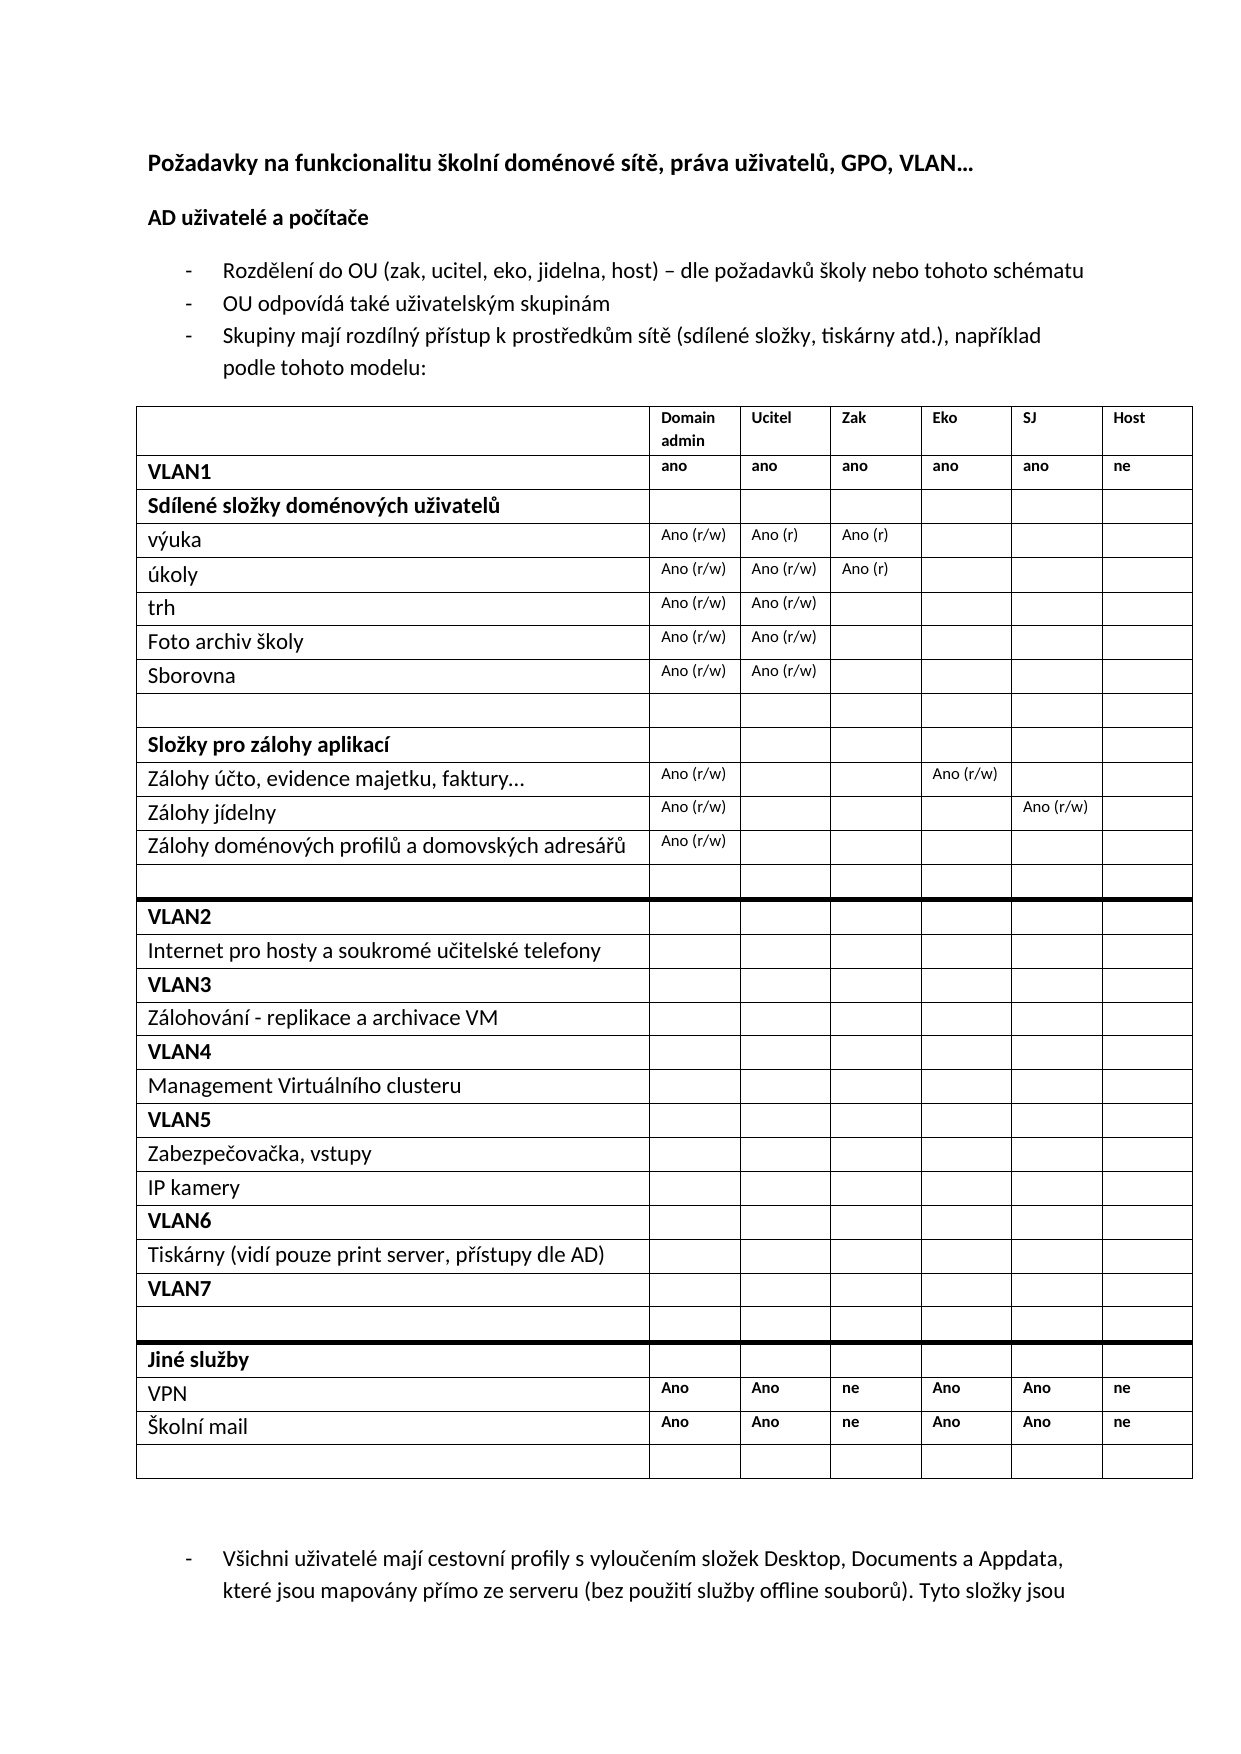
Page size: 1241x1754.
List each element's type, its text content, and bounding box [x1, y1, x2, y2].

table_cell VPN [137, 1378, 649, 1411]
table_cell VLAN2 [137, 902, 649, 934]
table_cell [741, 969, 830, 1002]
table_cell [1012, 1240, 1102, 1272]
table_cell [922, 1307, 1011, 1340]
table_cell [831, 660, 921, 693]
table_cell [831, 490, 921, 523]
table_cell [741, 831, 830, 863]
table_cell Internet pro hosty a soukromé učitelské telefony [137, 935, 649, 968]
table_cell [831, 763, 921, 796]
table_cell [650, 1345, 740, 1377]
table_cell [831, 1104, 921, 1137]
table_cell [1012, 1138, 1102, 1171]
table_cell [1103, 1104, 1192, 1137]
table_cell VLAN7 [137, 1274, 649, 1306]
table_cell Ano [922, 1378, 1011, 1411]
table_cell [1012, 626, 1102, 659]
table_cell [831, 1240, 921, 1272]
table_cell [922, 524, 1011, 557]
table_cell [1012, 728, 1102, 762]
table_cell [922, 831, 1011, 863]
table_cell [650, 1445, 740, 1478]
table_cell [1012, 524, 1102, 557]
table_cell VLAN1 [137, 456, 649, 489]
table_cell [922, 969, 1011, 1002]
table_cell [1012, 935, 1102, 968]
table_cell [650, 1003, 740, 1035]
table_cell Sborovna [137, 660, 649, 693]
table_cell [650, 935, 740, 968]
text Požadavky na funkcionalitu školní doménové sítě, práva uživatelů, GPO, VLAN… [148, 148, 1093, 178]
table_cell ne [1103, 1378, 1192, 1411]
table_cell [1012, 1345, 1102, 1377]
table_cell VLAN3 [137, 969, 649, 1002]
table_cell VLAN6 [137, 1206, 649, 1238]
table_cell [650, 1104, 740, 1137]
table_cell [1012, 865, 1102, 897]
table_cell Ano [741, 1412, 830, 1444]
table_cell [922, 1445, 1011, 1478]
table_cell [741, 763, 830, 796]
table_cell [1012, 902, 1102, 934]
table_cell Jiné služby [137, 1345, 649, 1377]
table_cell [1103, 763, 1192, 796]
table_cell Ano (r/w) [741, 558, 830, 592]
table_cell [922, 935, 1011, 968]
table_cell [922, 865, 1011, 897]
table_cell Zálohy jídelny [137, 797, 649, 829]
table_cell [1012, 1070, 1102, 1103]
table_cell Zálohy doménových profilů a domovských adresářů [137, 831, 649, 863]
table_cell [1103, 831, 1192, 863]
table_cell Ano [1012, 1412, 1102, 1444]
table_cell ano [831, 456, 921, 489]
table_cell [831, 728, 921, 762]
table_cell [922, 558, 1011, 592]
table_cell [1012, 1172, 1102, 1205]
table_cell [650, 728, 740, 762]
table_cell Ano (r) [831, 524, 921, 557]
table_cell ne [1103, 1412, 1192, 1444]
table_cell [741, 1104, 830, 1137]
table_cell [741, 1274, 830, 1306]
table_cell [1103, 1274, 1192, 1306]
table_cell Ano (r/w) [650, 593, 740, 625]
table_cell [1103, 1240, 1192, 1272]
table_cell Složky pro zálohy aplikací [137, 728, 649, 762]
table_cell [137, 865, 649, 897]
table_cell [1103, 660, 1192, 693]
table_cell ano [741, 456, 830, 489]
table_cell Management Virtuálního clusteru [137, 1070, 649, 1103]
table_cell [1012, 1274, 1102, 1306]
table_cell Ano [741, 1378, 830, 1411]
table_cell [650, 1240, 740, 1272]
table_cell [831, 1036, 921, 1069]
table_cell Ano [650, 1378, 740, 1411]
table_cell [1103, 1070, 1192, 1103]
table_cell [922, 728, 1011, 762]
table_cell [922, 694, 1011, 727]
table_header Zak [831, 407, 921, 454]
table_cell [1103, 1172, 1192, 1205]
table_cell [831, 969, 921, 1002]
table_cell [650, 1307, 740, 1340]
table_cell [831, 1274, 921, 1306]
table_cell [650, 1036, 740, 1069]
table_cell Foto archiv školy [137, 626, 649, 659]
table_cell Ano (r/w) [922, 763, 1011, 796]
table_cell Ano (r/w) [741, 626, 830, 659]
table_cell [741, 1036, 830, 1069]
table_cell [1012, 969, 1102, 1002]
table_cell [741, 1003, 830, 1035]
table_cell Ano [922, 1412, 1011, 1444]
table_cell [1103, 694, 1192, 727]
table_cell [1012, 558, 1102, 592]
table_cell [1103, 1445, 1192, 1478]
table_cell [922, 1036, 1011, 1069]
table_cell ano [650, 456, 740, 489]
table_cell [137, 1307, 649, 1340]
table_cell [1012, 660, 1102, 693]
table_cell Ano (r/w) [1012, 797, 1102, 829]
table_cell [741, 1206, 830, 1238]
table_cell [831, 1003, 921, 1035]
table_cell [650, 490, 740, 523]
table_cell [831, 831, 921, 863]
table_header Domain admin [650, 407, 740, 454]
table_cell ne [1103, 456, 1192, 489]
table_cell [831, 797, 921, 829]
table_cell [1103, 728, 1192, 762]
table_cell [1103, 902, 1192, 934]
table_cell [1012, 1104, 1102, 1137]
table_cell [922, 1206, 1011, 1238]
table_cell [1103, 865, 1192, 897]
table_cell Ano (r/w) [650, 626, 740, 659]
table_cell trh [137, 593, 649, 625]
table_cell [831, 865, 921, 897]
table_cell Ano (r/w) [650, 660, 740, 693]
table_cell [650, 1138, 740, 1171]
table_cell [1012, 1445, 1102, 1478]
table_cell [831, 1070, 921, 1103]
table_cell [831, 1307, 921, 1340]
table_cell [650, 902, 740, 934]
table_cell [922, 1003, 1011, 1035]
table_cell [741, 1138, 830, 1171]
text AD uživatelé a počítače [148, 203, 1093, 231]
table_header [137, 407, 649, 454]
table_cell [922, 1070, 1011, 1103]
table_cell [741, 728, 830, 762]
table_header Ucitel [741, 407, 830, 454]
table_cell [741, 865, 830, 897]
table_cell [1103, 1003, 1192, 1035]
table_cell Ano (r/w) [741, 593, 830, 625]
table_cell Zálohy účto, evidence majetku, faktury… [137, 763, 649, 796]
table_cell [650, 1206, 740, 1238]
table_cell Ano (r/w) [650, 524, 740, 557]
table_cell [1103, 935, 1192, 968]
table_cell [1103, 1138, 1192, 1171]
table_cell Školní mail [137, 1412, 649, 1444]
table_cell [922, 1172, 1011, 1205]
table_cell [741, 902, 830, 934]
table_cell ne [831, 1412, 921, 1444]
table_cell [831, 902, 921, 934]
table_cell [831, 626, 921, 659]
table_cell Ano (r/w) [650, 763, 740, 796]
table_cell IP kamery [137, 1172, 649, 1205]
table_cell ano [1012, 456, 1102, 489]
table_cell [922, 660, 1011, 693]
table_cell [922, 797, 1011, 829]
table_cell [137, 694, 649, 727]
table_cell [831, 1445, 921, 1478]
table_cell [1103, 490, 1192, 523]
table_cell [650, 1172, 740, 1205]
table_cell Zálohování - replikace a archivace VM [137, 1003, 649, 1035]
list Skupiny mají rozdílný přístup k prostředkům sítě (sdílené složky, tiskárny atd.), například podle tohoto modelu: [185, 321, 1093, 381]
table_cell [650, 1070, 740, 1103]
table_cell [1103, 1206, 1192, 1238]
table_cell ne [831, 1378, 921, 1411]
table_cell [741, 1172, 830, 1205]
table_cell [831, 1206, 921, 1238]
table_cell Zabezpečovačka, vstupy [137, 1138, 649, 1171]
table_cell [831, 1138, 921, 1171]
table_cell Ano (r) [741, 524, 830, 557]
table_cell [1012, 1307, 1102, 1340]
table_cell [1103, 1345, 1192, 1377]
table_cell Ano [650, 1412, 740, 1444]
table_cell Ano (r/w) [650, 558, 740, 592]
table_cell [650, 694, 740, 727]
table_cell [922, 626, 1011, 659]
table_cell Ano (r/w) [741, 660, 830, 693]
table_cell VLAN5 [137, 1104, 649, 1137]
table_cell [1012, 763, 1102, 796]
table_cell [922, 490, 1011, 523]
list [185, 1544, 1093, 1604]
table_cell ano [922, 456, 1011, 489]
table_cell [741, 1445, 830, 1478]
table_cell Sdílené složky doménových uživatelů [137, 490, 649, 523]
table_cell [1103, 1036, 1192, 1069]
table_cell [1103, 593, 1192, 625]
table_cell [1012, 831, 1102, 863]
table_cell [1012, 1036, 1102, 1069]
table_cell [1012, 1206, 1102, 1238]
table_cell [137, 1445, 649, 1478]
table_cell [1103, 1307, 1192, 1340]
table_cell [741, 694, 830, 727]
table_cell [922, 1240, 1011, 1272]
table_cell Tiskárny (vidí pouze print server, přístupy dle AD) [137, 1240, 649, 1272]
table_cell [1103, 558, 1192, 592]
table_cell [650, 969, 740, 1002]
table_cell [741, 1307, 830, 1340]
table_cell [741, 935, 830, 968]
table_cell [922, 1104, 1011, 1137]
table_header Host [1103, 407, 1192, 454]
table_cell [922, 1274, 1011, 1306]
table_cell [831, 1345, 921, 1377]
table_cell [741, 490, 830, 523]
table_header Eko [922, 407, 1011, 454]
table_header SJ [1012, 407, 1102, 454]
table_cell [1103, 797, 1192, 829]
table_cell výuka [137, 524, 649, 557]
list Rozdělení do OU (zak, ucitel, eko, jidelna, host) – dle požadavků školy nebo tohoto schématu [185, 256, 1093, 284]
table_cell Ano (r) [831, 558, 921, 592]
table_cell [831, 935, 921, 968]
table_cell [1103, 626, 1192, 659]
table_cell [650, 865, 740, 897]
table_cell [922, 1138, 1011, 1171]
table_cell [1012, 694, 1102, 727]
table_cell úkoly [137, 558, 649, 592]
table_cell [1012, 1003, 1102, 1035]
table_cell [831, 593, 921, 625]
table_cell Ano (r/w) [650, 797, 740, 829]
table_cell VLAN4 [137, 1036, 649, 1069]
table_cell [741, 797, 830, 829]
table_cell [831, 1172, 921, 1205]
table_cell [741, 1070, 830, 1103]
table_cell [922, 1345, 1011, 1377]
table_cell [1012, 593, 1102, 625]
table_cell [741, 1240, 830, 1272]
table_cell [650, 1274, 740, 1306]
table_cell [1103, 969, 1192, 1002]
table_cell [1012, 490, 1102, 523]
table_cell [922, 902, 1011, 934]
table_cell [741, 1345, 830, 1377]
list OU odpovídá také uživatelským skupinám [185, 289, 1093, 317]
table_cell [1103, 524, 1192, 557]
table_cell Ano [1012, 1378, 1102, 1411]
table_cell [831, 694, 921, 727]
table_cell [922, 593, 1011, 625]
table_cell Ano (r/w) [650, 831, 740, 863]
